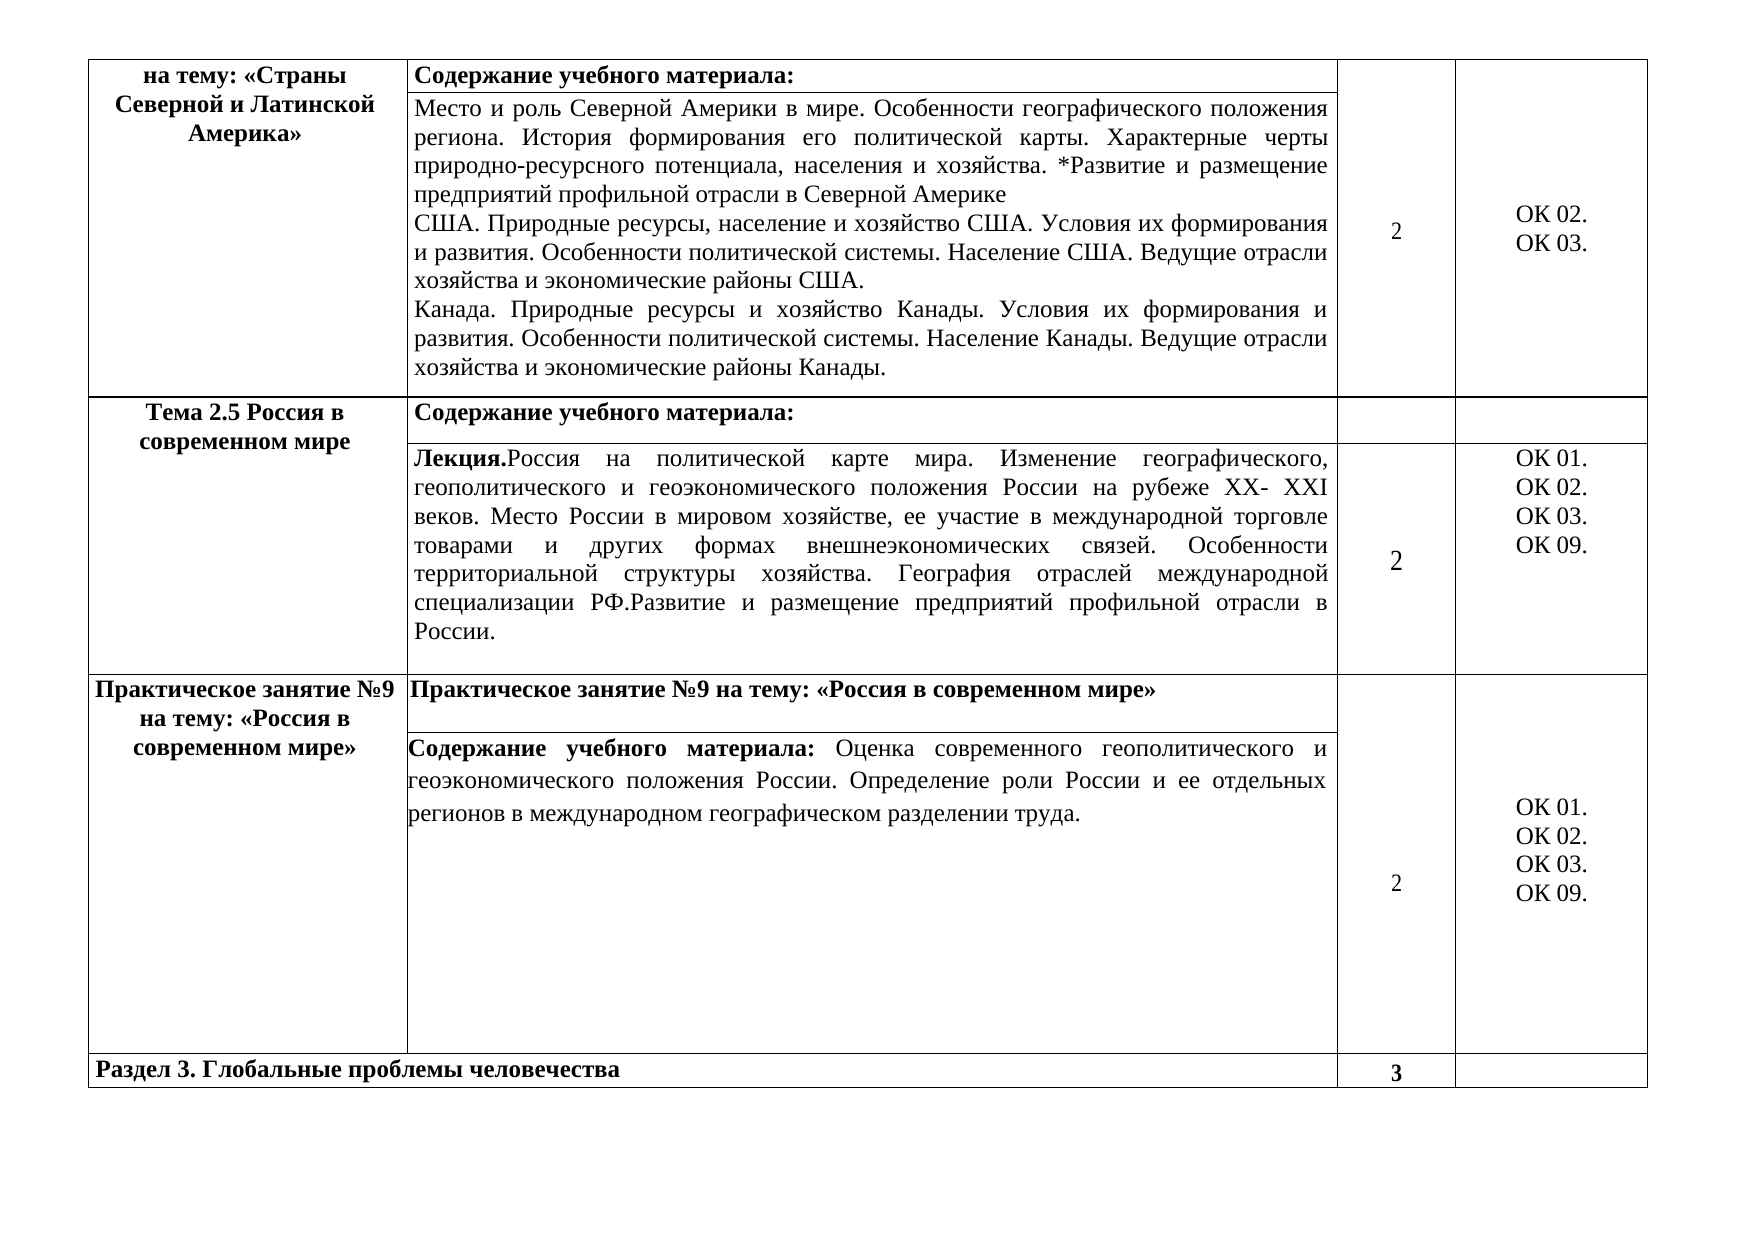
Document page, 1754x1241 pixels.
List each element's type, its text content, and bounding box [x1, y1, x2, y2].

table_cell 2 [1338, 444, 1455, 673]
table_cell 2 [1338, 675, 1455, 1053]
table_cell Практическое занятие №9 на тему: «Россия в современном мире» [408, 675, 1337, 732]
table_cell Раздел 3. Глобальные проблемы человечества [89, 1054, 1337, 1087]
table_cell Содержание учебного материала: [408, 398, 1337, 442]
table_cell Содержание учебного материала: [408, 60, 1337, 92]
table_cell ОК 01. ОК 02. ОК 03. ОК 09. [1456, 444, 1647, 673]
table_cell Лекция.Россия на политической карте мира. Изменение географического, геополитического и геоэкономического положения России на рубеже XX- XXI веков. Место России в мировом хозяйстве, ее участие в международной торговле товарами и других формах внешнеэкономических связей. Особенности территориальной структуры хозяйства. География отраслей международной специализации РФ.Развитие и размещение предприятий профильной отрасли в России. [408, 444, 1337, 673]
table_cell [89, 60, 407, 396]
table_cell [1456, 1054, 1647, 1087]
table_cell Тема 2.5 Россия в современном мире [89, 398, 407, 673]
table_cell ОК 01. ОК 02. ОК 03. ОК 09. [1456, 675, 1647, 1053]
table_cell Место и роль Северной Америки в мире. Особенности географического положения региона. История формирования его политической карты. Характерные черты природно-ресурсного потенциала, населения и хозяйства. *Развитие и размещение предприятий профильной отрасли в Северной Америке США. Природные ресурсы, население и хозяйство США. Условия их формирования и развития. Особенности политической системы. Население США. Ведущие отрасли хозяйства и экономические районы США. Канада. Природные ресурсы и хозяйство Канады. Условия их формирования и развития. Особенности политической системы. Население Канады. Ведущие отрасли хозяйства и экономические районы Канады. [408, 93, 1337, 396]
table_cell Практическое занятие №9 на тему: «Россия в современном мире» [89, 675, 407, 1053]
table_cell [1456, 60, 1647, 396]
table_cell [1338, 398, 1455, 442]
table_cell 2 [1338, 60, 1455, 396]
table_cell 3 [1338, 1054, 1455, 1087]
table_cell Содержание учебного материала: Оценка современного геополитического и геоэкономического положения России. Определение роли России и ее отдельных регионов в международном географическом разделении труда. [408, 733, 1337, 1053]
table_cell [1456, 398, 1647, 442]
